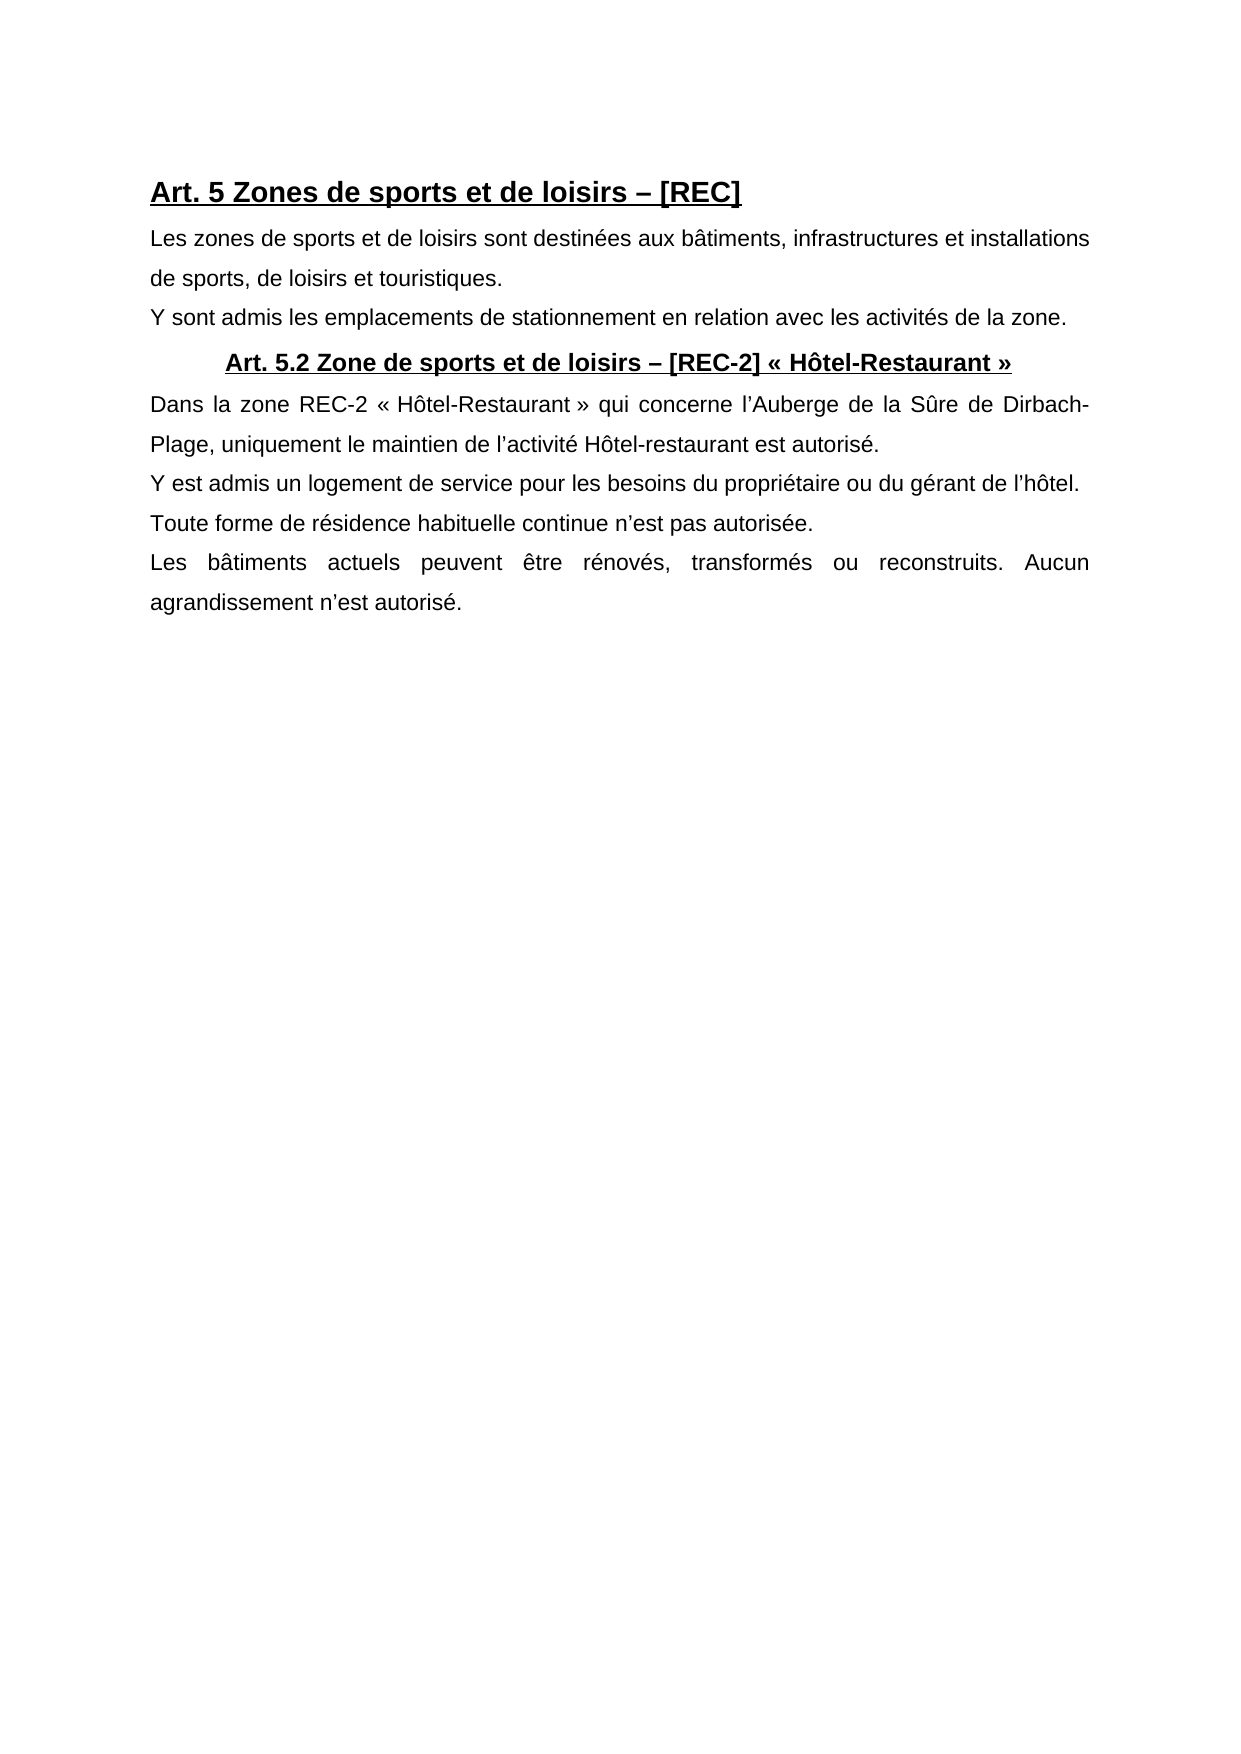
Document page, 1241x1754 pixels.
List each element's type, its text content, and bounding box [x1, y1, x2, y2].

text Les zones de sports et de loisirs sont destinées aux bâtiments, infrastructures et installations de sports, de loisirs et touristiques. [150, 225, 1090, 291]
text Toute forme de résidence habituelle continue n’est pas autorisée. [150, 509, 1090, 536]
text Les bâtiments actuels peuvent être rénovés, transformés ou reconstruits. Aucun agrandissement n’est autorisé. [150, 549, 1090, 615]
subtitle Art. 5.2 Zone de sports et de loisirs – [REC-2] « Hôtel-Restaurant » [225, 348, 1090, 377]
text Y sont admis les emplacements de stationnement en relation avec les activités de la zone. [150, 304, 1090, 331]
text Y est admis un logement de service pour les besoins du propriétaire ou du gérant de l’hôtel. [150, 470, 1090, 496]
subtitle Art. 5 Zones de sports et de loisirs – [REC] [150, 175, 1090, 208]
text Dans la zone REC-2 « Hôtel-Restaurant » qui concerne l’Auberge de la Sûre de Dirbach-Plage, uniquement le maintien de l’activité Hôtel-restaurant est autorisé. [150, 391, 1090, 457]
